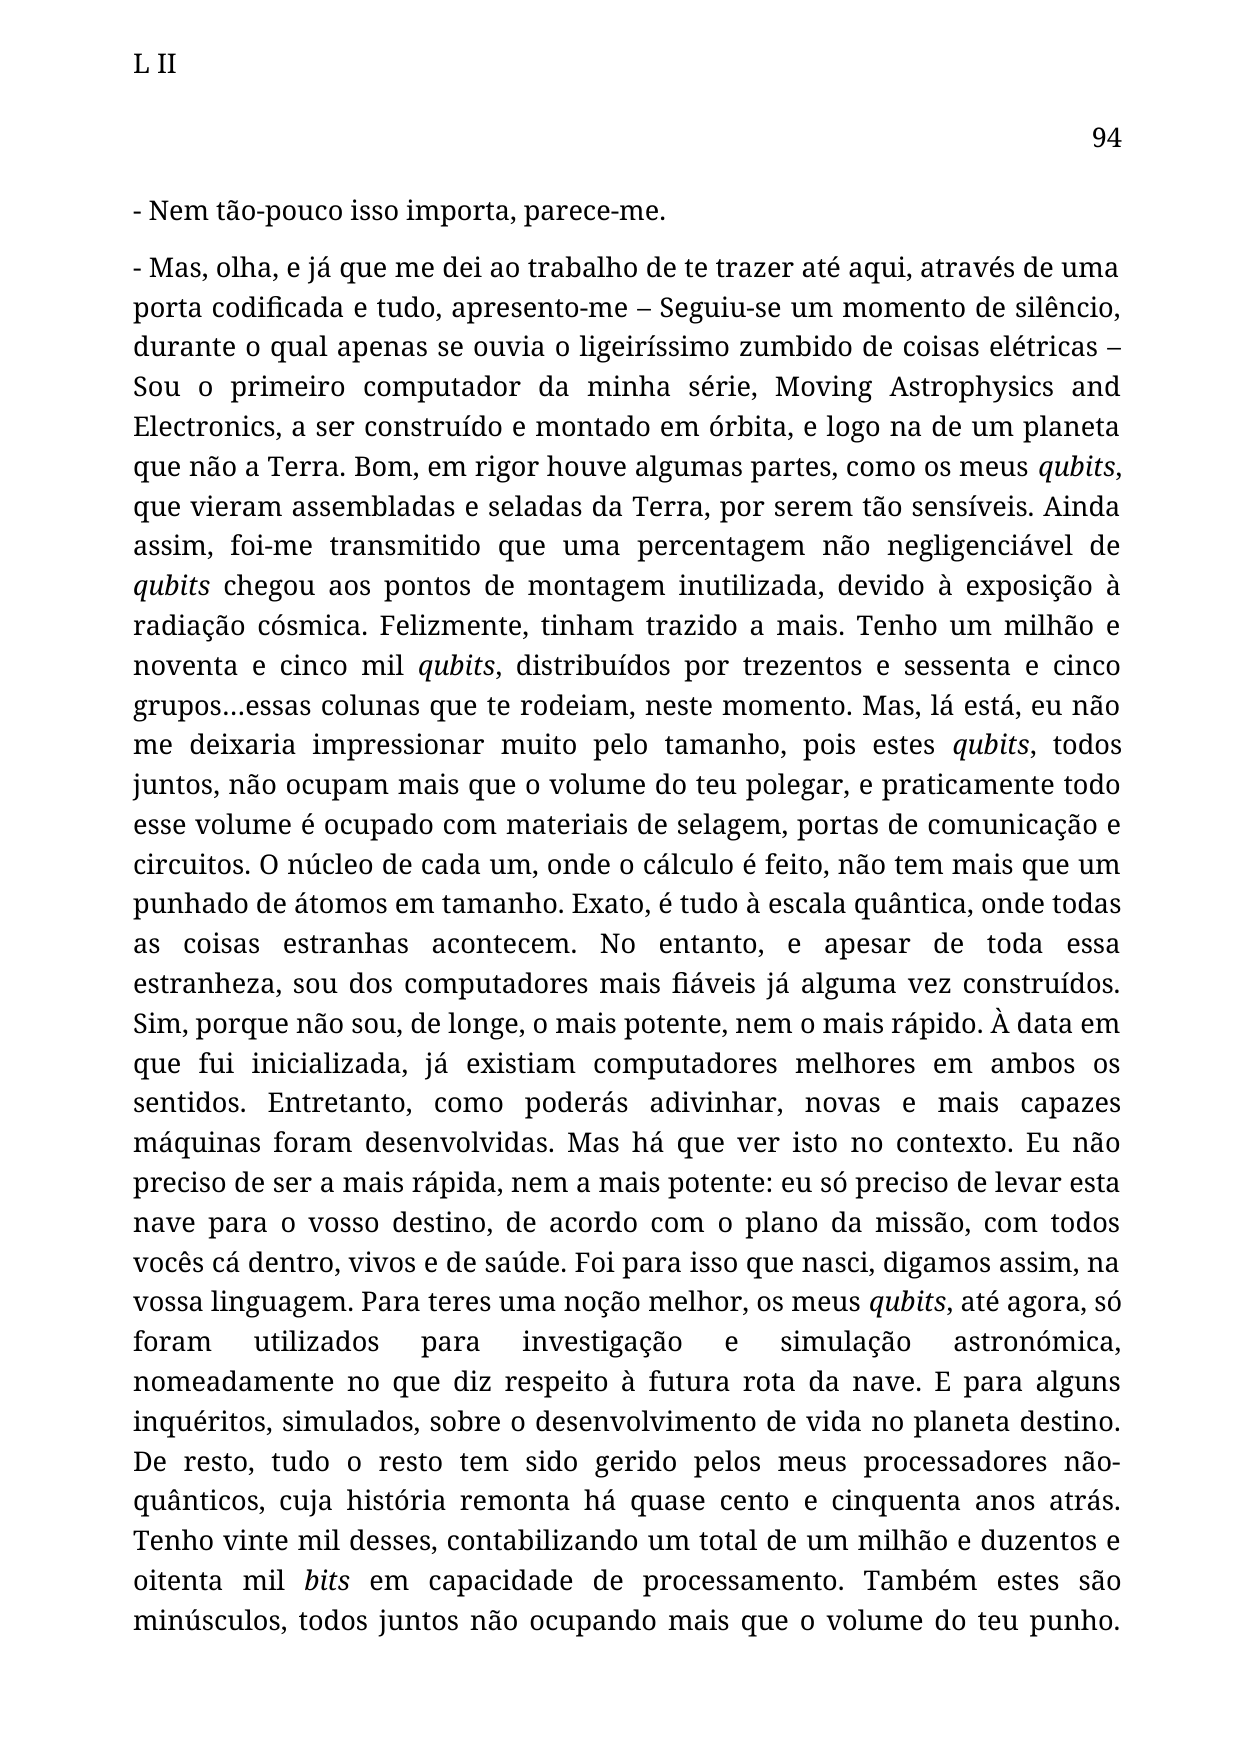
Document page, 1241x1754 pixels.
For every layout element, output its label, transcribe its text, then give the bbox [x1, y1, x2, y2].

text - Nem tão-pouco isso importa, parece-me. [133, 192, 1122, 229]
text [133, 248, 1122, 1638]
